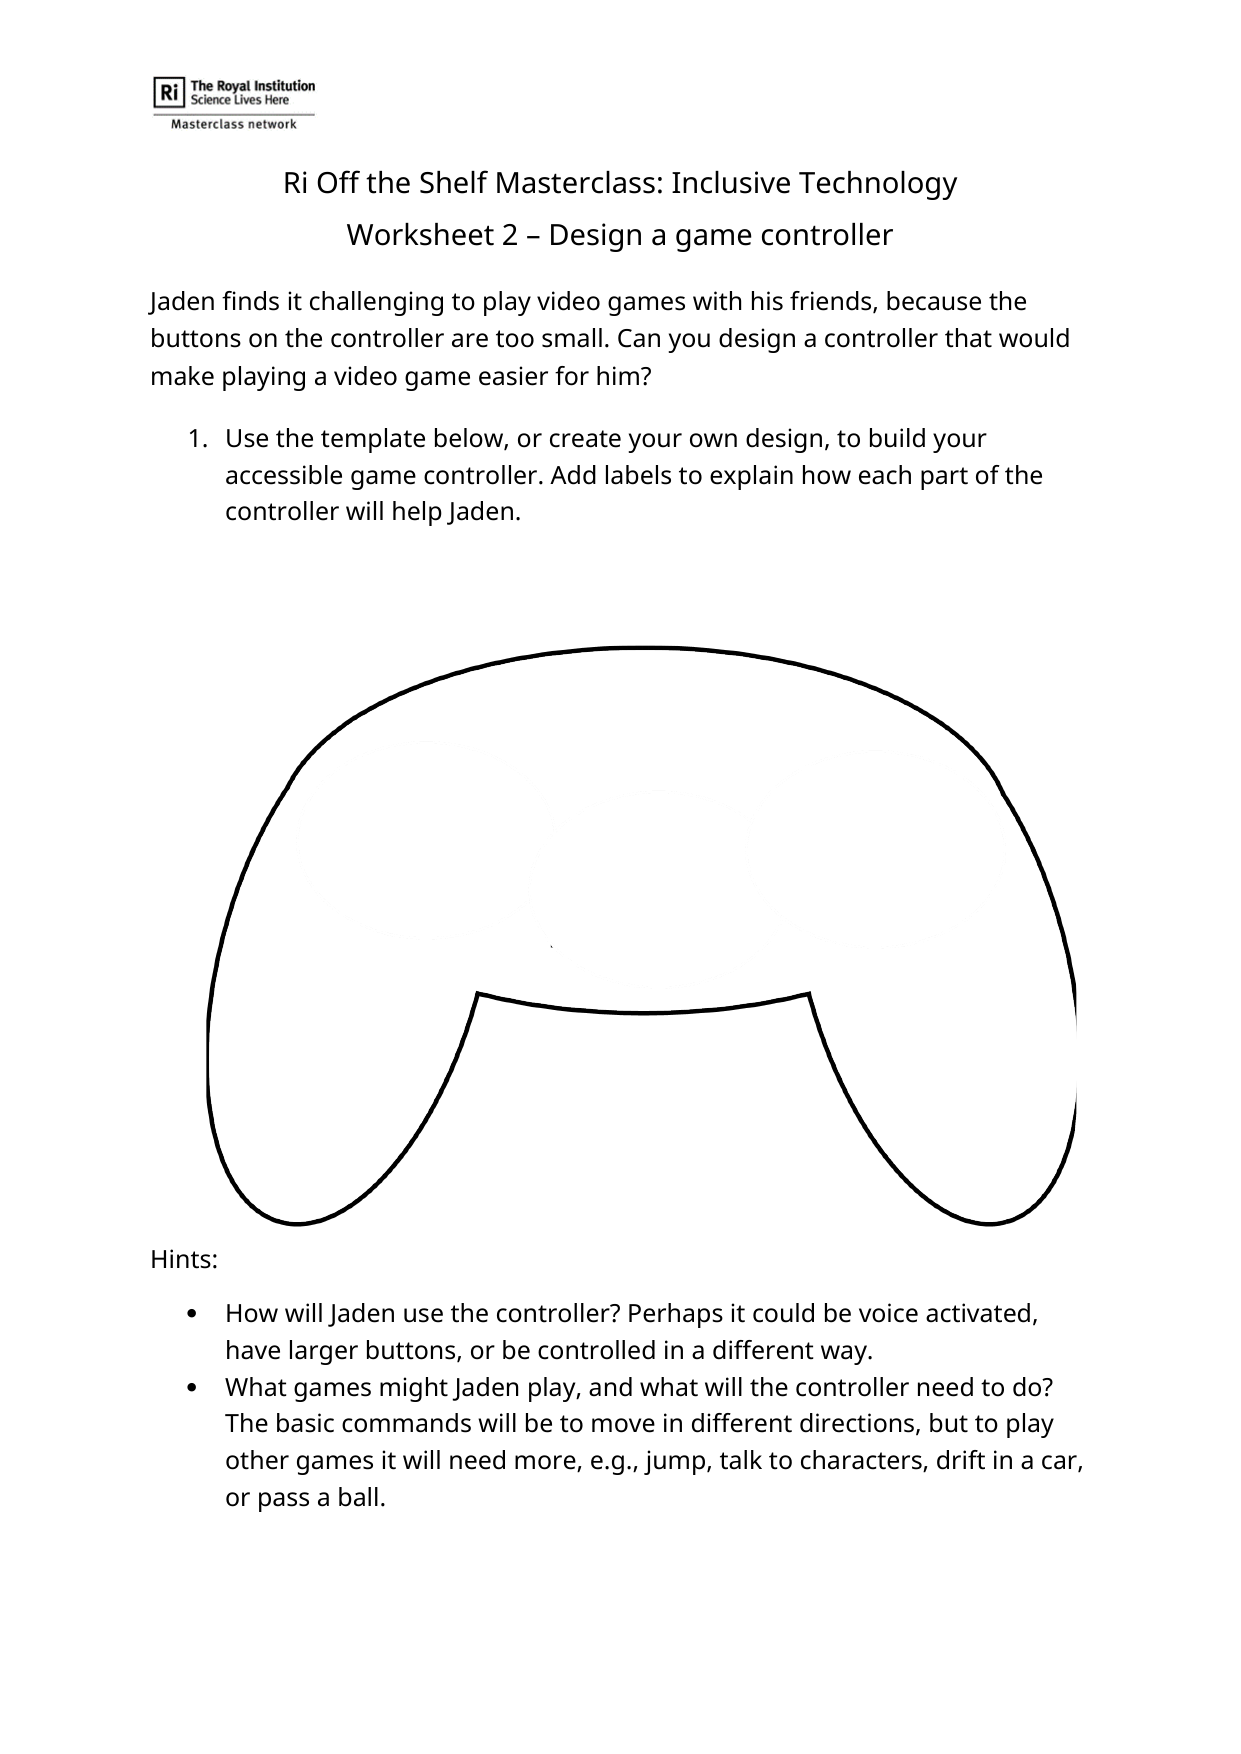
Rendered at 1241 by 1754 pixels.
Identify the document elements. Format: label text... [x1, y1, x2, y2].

subtitle Worksheet 2 – Design a game controller [150, 215, 1090, 254]
text Hints: [150, 1242, 1090, 1276]
list How will Jaden use the controller? Perhaps it could be voice activated, have larger buttons, or be controlled in a different way. [187, 1296, 1090, 1366]
list What games might Jaden play, and what will the controller need to do? The basic commands will be to move in different directions, but to play other games it will need more, e.g., jump, talk to characters, drift in a car, or pass a ball. [187, 1369, 1090, 1513]
title Ri Off the Shelf Masterclass: Inclusive Technology [150, 162, 1090, 202]
list Use the template below, or create your own design, to build your accessible game controller. Add labels to explain how each part of the controller will help Jaden. [187, 421, 1090, 528]
picture [204, 645, 1077, 1226]
picture [150, 73, 319, 138]
text Jaden finds it challenging to play video games with his friends, because the buttons on the controller are too small. Can you design a controller that would make playing a video game easier for him? [150, 283, 1090, 392]
